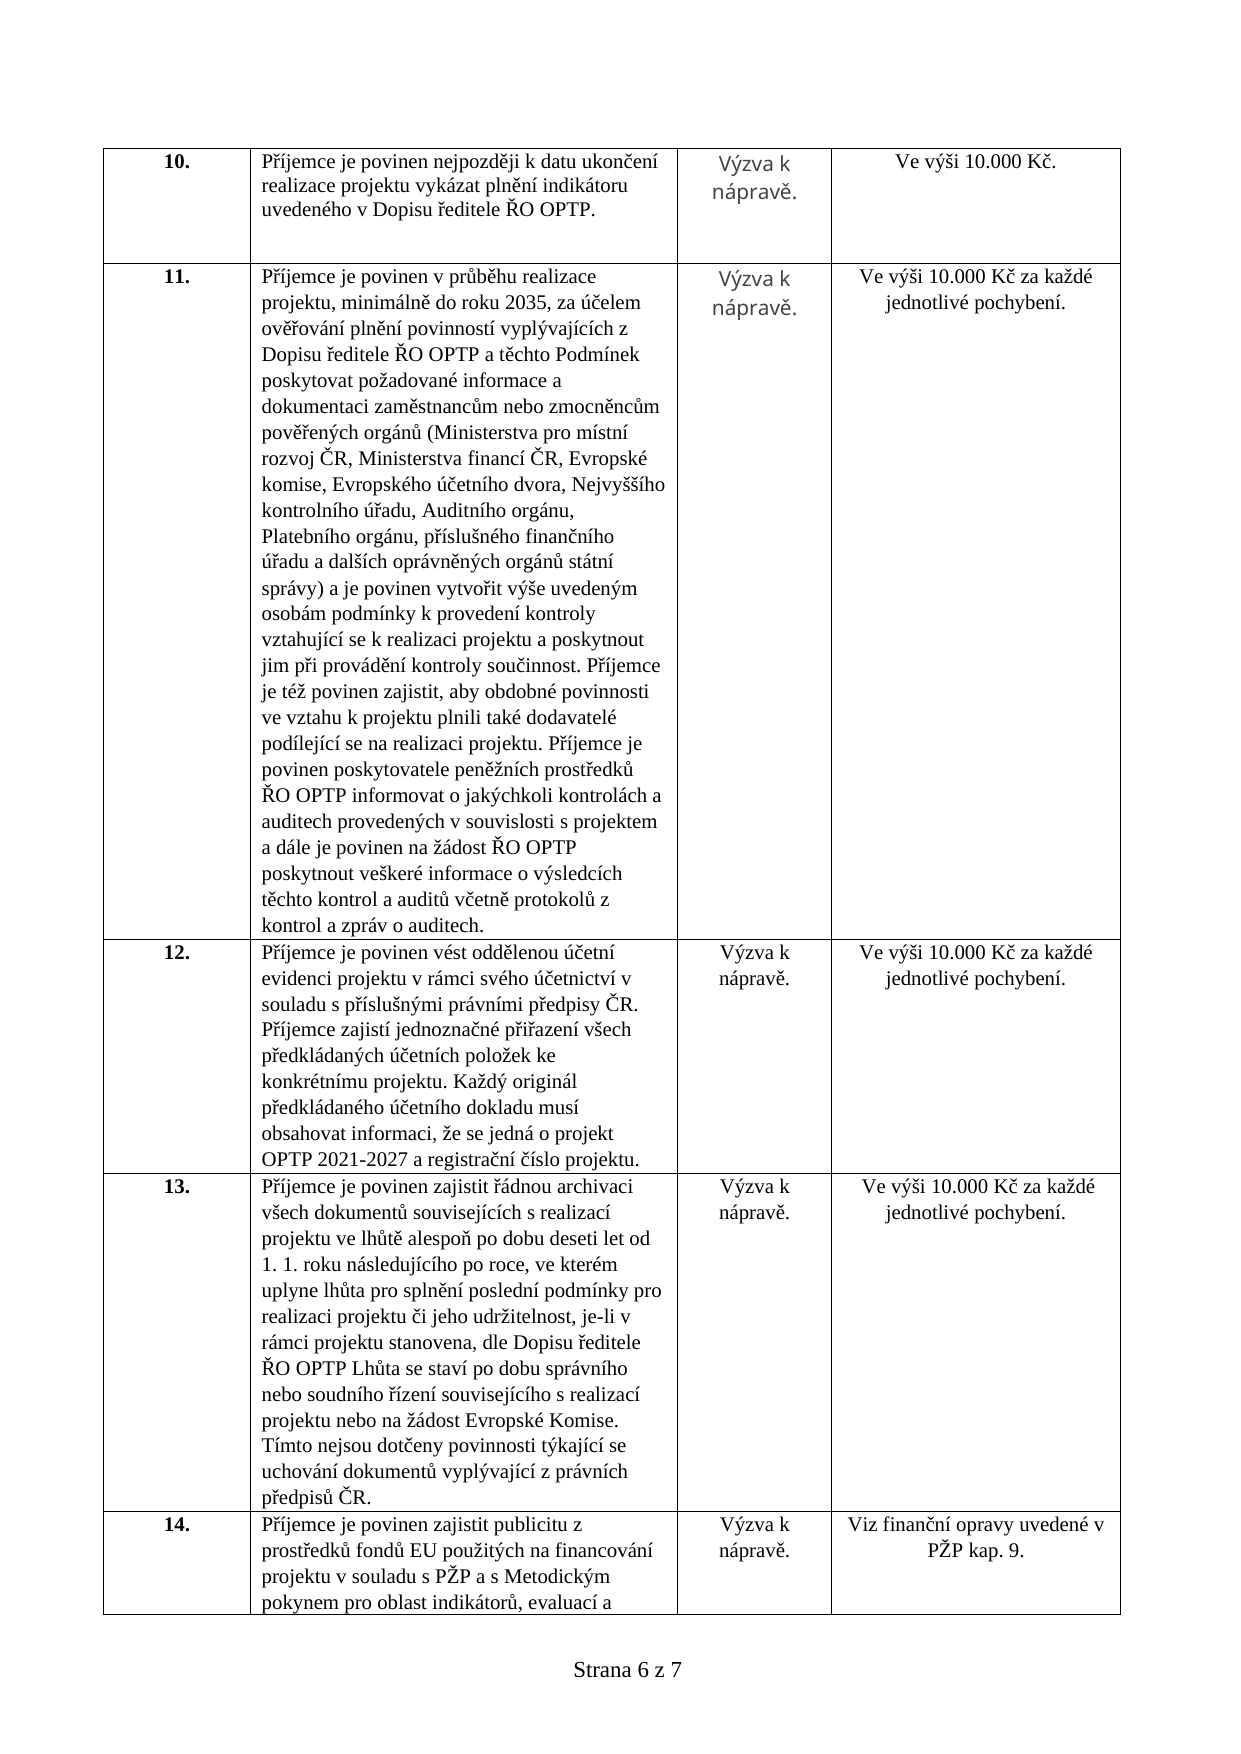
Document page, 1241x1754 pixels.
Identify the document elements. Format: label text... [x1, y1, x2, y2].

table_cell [251, 1512, 677, 1614]
table_cell Ve výši 10.000 Kč. [832, 149, 1120, 263]
table_cell Příjemce je povinen nejpozději k datu ukončení realizace projektu vykázat plnění indikátoru uvedeného v Dopisu ředitele ŘO OPTP. [251, 149, 677, 263]
table_cell Ve výši 10.000 Kč za každé jednotlivé pochybení. [832, 940, 1120, 1173]
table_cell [832, 1512, 1120, 1614]
table_cell 13. [104, 1174, 250, 1511]
table_cell Příjemce je povinen vést oddělenou účetní evidenci projektu v rámci svého účetnictví v souladu s příslušnými právními předpisy ČR. Příjemce zajistí jednoznačné přiřazení všech předkládaných účetních položek ke konkrétnímu projektu. Každý originál předkládaného účetního dokladu musí obsahovat informaci, že se jedná o projekt OPTP 2021-2027 a registrační číslo projektu. [251, 940, 677, 1173]
table_cell Výzva k nápravě. [678, 264, 831, 938]
table_cell 11. [104, 264, 250, 938]
table_cell 10. [104, 149, 250, 263]
table_cell Ve výši 10.000 Kč za každé jednotlivé pochybení. [832, 1174, 1120, 1511]
table_cell Výzva k nápravě. [678, 1174, 831, 1511]
table_cell Ve výši 10.000 Kč za každé jednotlivé pochybení. [832, 264, 1120, 938]
table_cell 12. [104, 940, 250, 1173]
table_cell 14. [104, 1512, 250, 1614]
table_cell Příjemce je povinen v průběhu realizace projektu, minimálně do roku 2035, za účelem ověřování plnění povinností vyplývajících z Dopisu ředitele ŘO OPTP a těchto Podmínek poskytovat požadované informace a dokumentaci zaměstnancům nebo zmocněncům pověřených orgánů (Ministerstva pro místní rozvoj ČR, Ministerstva financí ČR, Evropské komise, Evropského účetního dvora, Nejvyššího kontrolního úřadu, Auditního orgánu, Platebního orgánu, příslušného finančního úřadu a dalších oprávněných orgánů státní správy) a je povinen vytvořit výše uvedeným osobám podmínky k provedení kontroly vztahující se k realizaci projektu a poskytnout jim při provádění kontroly součinnost. Příjemce je též povinen zajistit, aby obdobné povinnosti ve vztahu k projektu plnili také dodavatelé podílející se na realizaci projektu. Příjemce je povinen poskytovatele peněžních prostředků ŘO OPTP informovat o jakýchkoli kontrolách a auditech provedených v souvislosti s projektem a dále je povinen na žádost ŘO OPTP poskytnout veškeré informace o výsledcích těchto kontrol a auditů včetně protokolů z kontrol a zpráv o auditech. [251, 264, 677, 938]
table_cell Výzva k nápravě. [678, 149, 831, 263]
table_cell Příjemce je povinen zajistit řádnou archivaci všech dokumentů souvisejících s realizací projektu ve lhůtě alespoň po dobu deseti let od 1. 1. roku následujícího po roce, ve kterém uplyne lhůta pro splnění poslední podmínky pro realizaci projektu či jeho udržitelnost, je-li v rámci projektu stanovena, dle Dopisu ředitele ŘO OPTP Lhůta se staví po dobu správního nebo soudního řízení souvisejícího s realizací projektu nebo na žádost Evropské Komise. Tímto nejsou dotčeny povinnosti týkající se uchování dokumentů vyplývající z právních předpisů ČR. [251, 1174, 677, 1511]
table_cell Výzva k nápravě. [678, 940, 831, 1173]
table_cell Výzva k nápravě. [678, 1512, 831, 1614]
